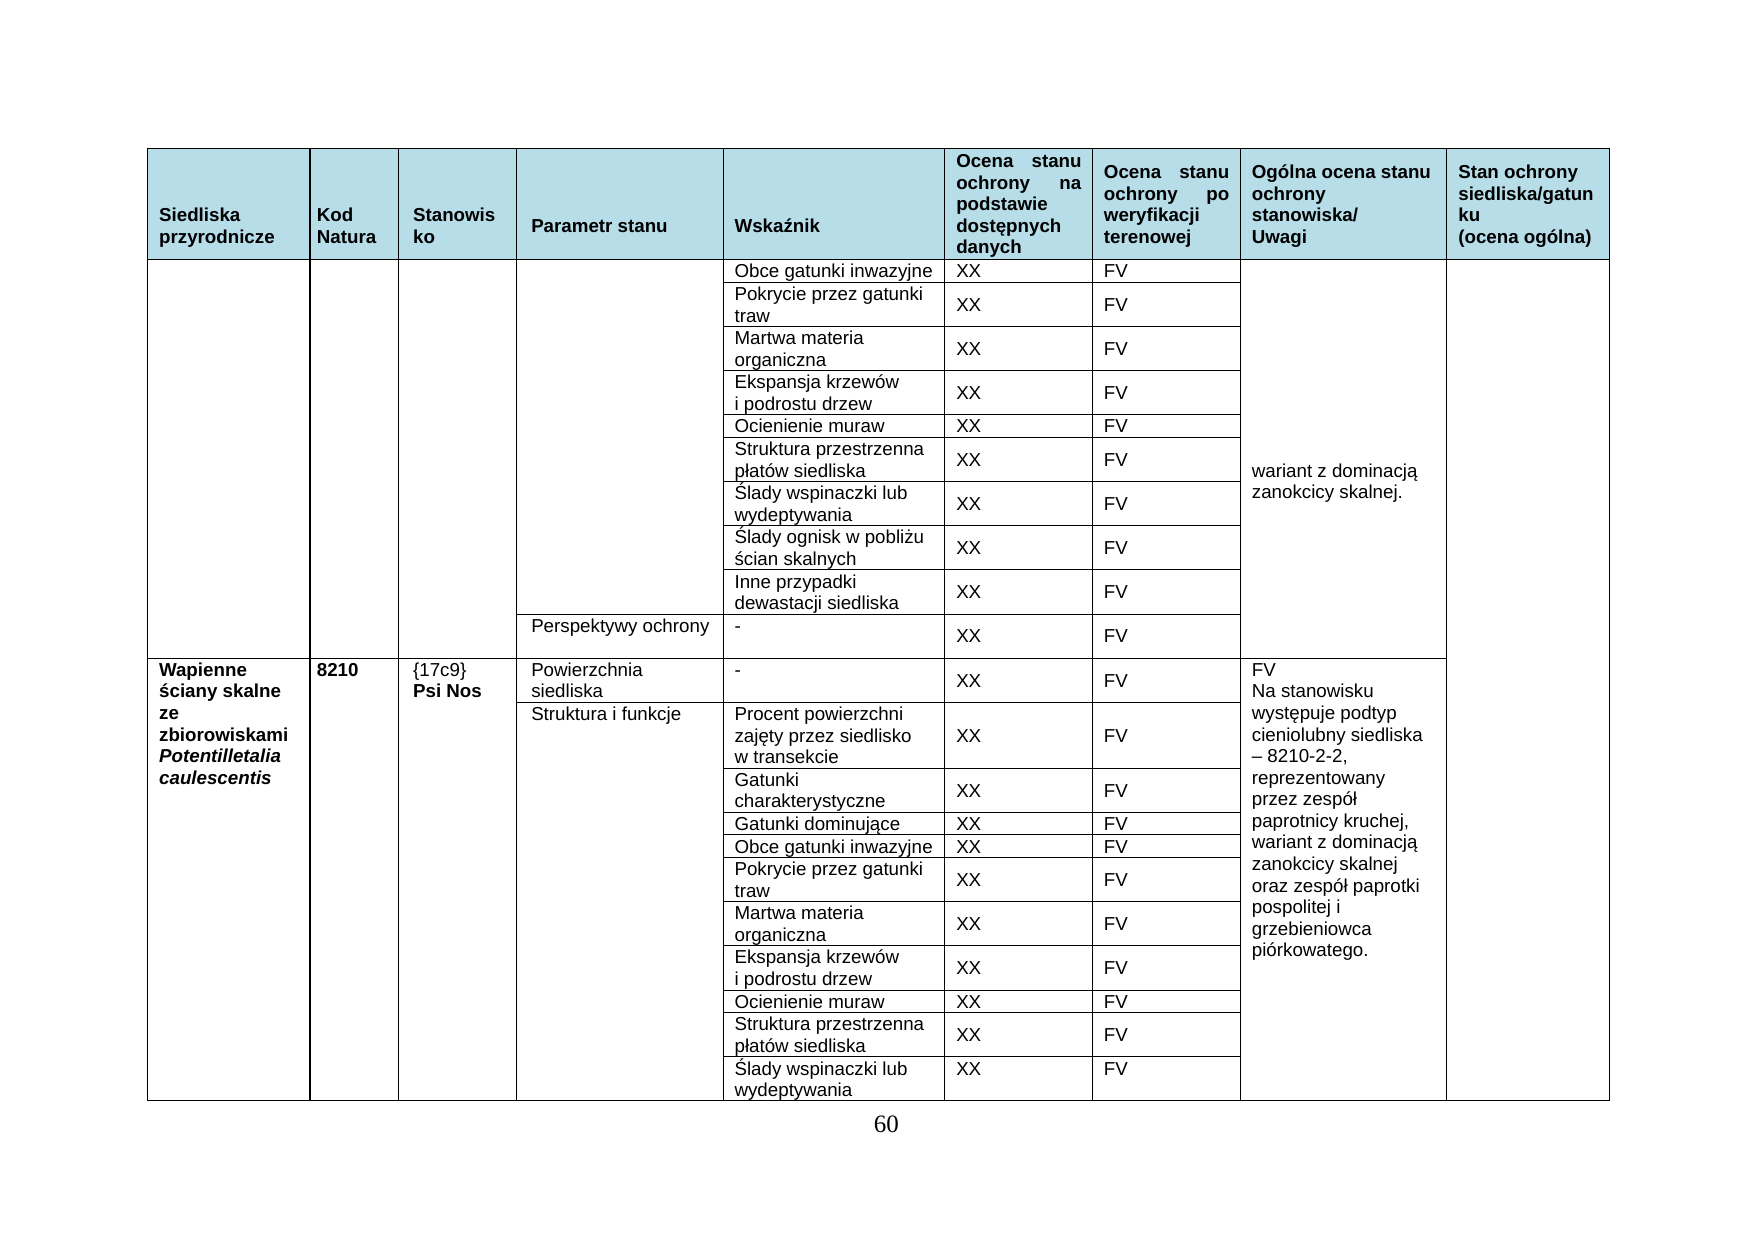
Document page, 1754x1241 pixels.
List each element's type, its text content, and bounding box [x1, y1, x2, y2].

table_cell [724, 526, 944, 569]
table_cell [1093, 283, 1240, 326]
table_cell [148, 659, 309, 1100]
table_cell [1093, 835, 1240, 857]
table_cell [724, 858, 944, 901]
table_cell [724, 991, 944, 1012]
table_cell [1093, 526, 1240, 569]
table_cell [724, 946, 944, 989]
table_header Ogólna ocena stanu ochrony stanowiska/ Uwagi [1241, 149, 1446, 259]
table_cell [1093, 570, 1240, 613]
table_header Stan ochrony siedliska/gatunku (ocena ogólna) [1447, 149, 1609, 259]
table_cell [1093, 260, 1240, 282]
table_header Kod Natura [311, 149, 398, 259]
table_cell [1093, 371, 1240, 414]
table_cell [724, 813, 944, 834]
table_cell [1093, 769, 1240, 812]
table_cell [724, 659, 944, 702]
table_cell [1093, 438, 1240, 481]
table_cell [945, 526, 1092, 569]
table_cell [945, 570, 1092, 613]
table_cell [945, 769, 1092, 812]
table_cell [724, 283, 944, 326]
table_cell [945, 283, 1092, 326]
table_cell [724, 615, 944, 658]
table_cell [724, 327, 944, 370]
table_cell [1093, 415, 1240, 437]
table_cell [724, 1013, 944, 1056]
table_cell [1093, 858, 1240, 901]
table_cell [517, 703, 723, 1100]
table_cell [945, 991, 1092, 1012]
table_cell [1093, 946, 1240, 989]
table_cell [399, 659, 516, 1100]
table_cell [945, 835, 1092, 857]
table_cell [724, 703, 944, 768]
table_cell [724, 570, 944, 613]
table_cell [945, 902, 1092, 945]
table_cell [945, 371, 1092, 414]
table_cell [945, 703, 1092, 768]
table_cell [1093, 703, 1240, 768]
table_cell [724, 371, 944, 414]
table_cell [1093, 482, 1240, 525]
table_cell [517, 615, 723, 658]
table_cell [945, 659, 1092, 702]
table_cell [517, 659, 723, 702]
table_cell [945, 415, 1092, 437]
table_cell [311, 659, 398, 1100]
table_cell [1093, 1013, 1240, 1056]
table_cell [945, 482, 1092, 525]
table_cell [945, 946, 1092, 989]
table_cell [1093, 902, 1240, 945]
table_header Ocena stanu ochrony po weryfikacji terenowej [1093, 149, 1240, 259]
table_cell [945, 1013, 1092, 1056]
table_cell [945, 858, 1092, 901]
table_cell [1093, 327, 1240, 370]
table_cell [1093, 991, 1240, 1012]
table_header Ocena stanu ochrony na podstawie dostępnych danych [945, 149, 1092, 259]
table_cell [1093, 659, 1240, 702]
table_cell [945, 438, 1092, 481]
table_header Parametr stanu [517, 149, 723, 259]
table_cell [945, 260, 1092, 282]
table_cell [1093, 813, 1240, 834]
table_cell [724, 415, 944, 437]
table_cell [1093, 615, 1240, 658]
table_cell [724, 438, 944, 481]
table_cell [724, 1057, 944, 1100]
table_header Stanowisko [399, 149, 516, 259]
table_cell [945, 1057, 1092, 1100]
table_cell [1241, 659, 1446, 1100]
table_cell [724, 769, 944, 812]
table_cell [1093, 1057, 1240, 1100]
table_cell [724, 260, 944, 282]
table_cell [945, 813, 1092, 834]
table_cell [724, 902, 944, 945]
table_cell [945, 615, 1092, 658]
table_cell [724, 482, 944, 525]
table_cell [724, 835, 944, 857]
table_header Siedliska przyrodnicze [148, 149, 309, 259]
table_header Wskaźnik [724, 149, 944, 259]
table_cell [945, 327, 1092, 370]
